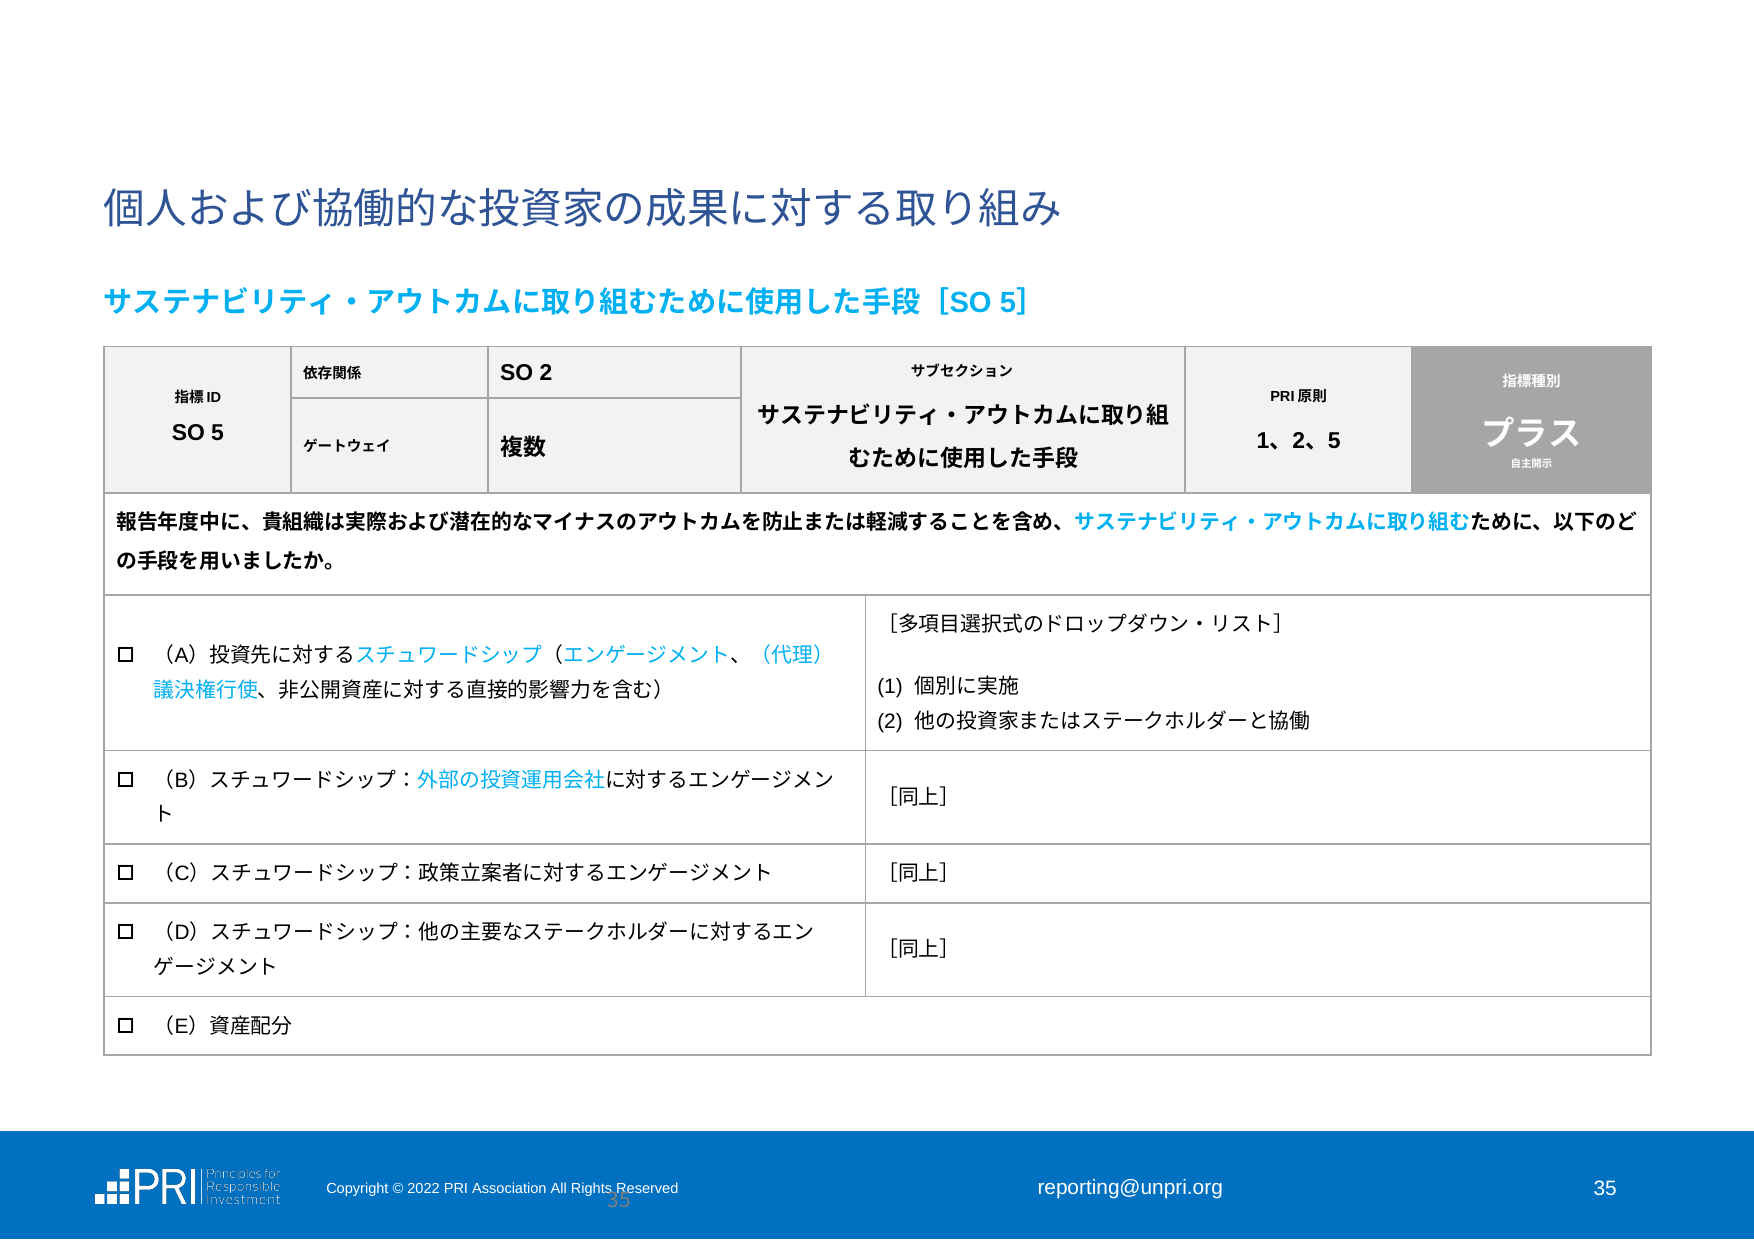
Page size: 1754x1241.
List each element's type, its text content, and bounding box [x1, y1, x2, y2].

table_cell （C）スチュワードシップ：政策立案者に対するエンゲージメント [105, 845, 865, 902]
picture [92, 1166, 282, 1207]
table_cell （D）スチュワードシップ：他の主要なステークホルダーに対するエンゲージメント [105, 904, 865, 996]
subtitle 個人および協働的な投資家の成果に対する取り組み [103, 175, 1650, 235]
table_header 指標種別 プラス 自主開示 [1412, 347, 1650, 492]
subtitle サステナビリティ・アウトカムに取り組むために使用した手段［SO 5］ [103, 278, 1650, 321]
table_header 指標ID SO 5 [105, 347, 290, 492]
table_cell 報告年度中に、貴組織は実際および潜在的なマイナスのアウトカムを防止または軽減することを含め、サステナビリティ・アウトカムに取り組むために、以下のどの手段を用いましたか。 [105, 494, 1650, 594]
table_cell （A）投資先に対するスチュワードシップ（エンゲージメント、（代理）議決権行使、非公開資産に対する直接的影響力を含む） [105, 596, 865, 749]
table_header 依存関係 [292, 347, 487, 397]
table_header SO 2 [489, 347, 740, 397]
table_cell （B）スチュワードシップ：外部の投資運用会社に対するエンゲージメント [105, 751, 865, 843]
table_cell ［同上］ [866, 904, 1650, 996]
table_cell ゲートウェイ [292, 399, 487, 492]
table_cell ［同上］ [866, 751, 1650, 843]
table_cell （E）資産配分 [105, 997, 1650, 1054]
table_header PRI原則 1、2、5 [1186, 347, 1411, 492]
table_header サブセクション サステナビリティ・アウトカムに取り組むために使用した手段 [742, 347, 1184, 492]
table_cell ［多項目選択式のドロップダウン・リスト］ 個別に実施 他の投資家またはステークホルダーと協働 [866, 596, 1650, 749]
table_cell 複数 [489, 399, 740, 492]
table_cell ［同上］ [866, 845, 1650, 902]
